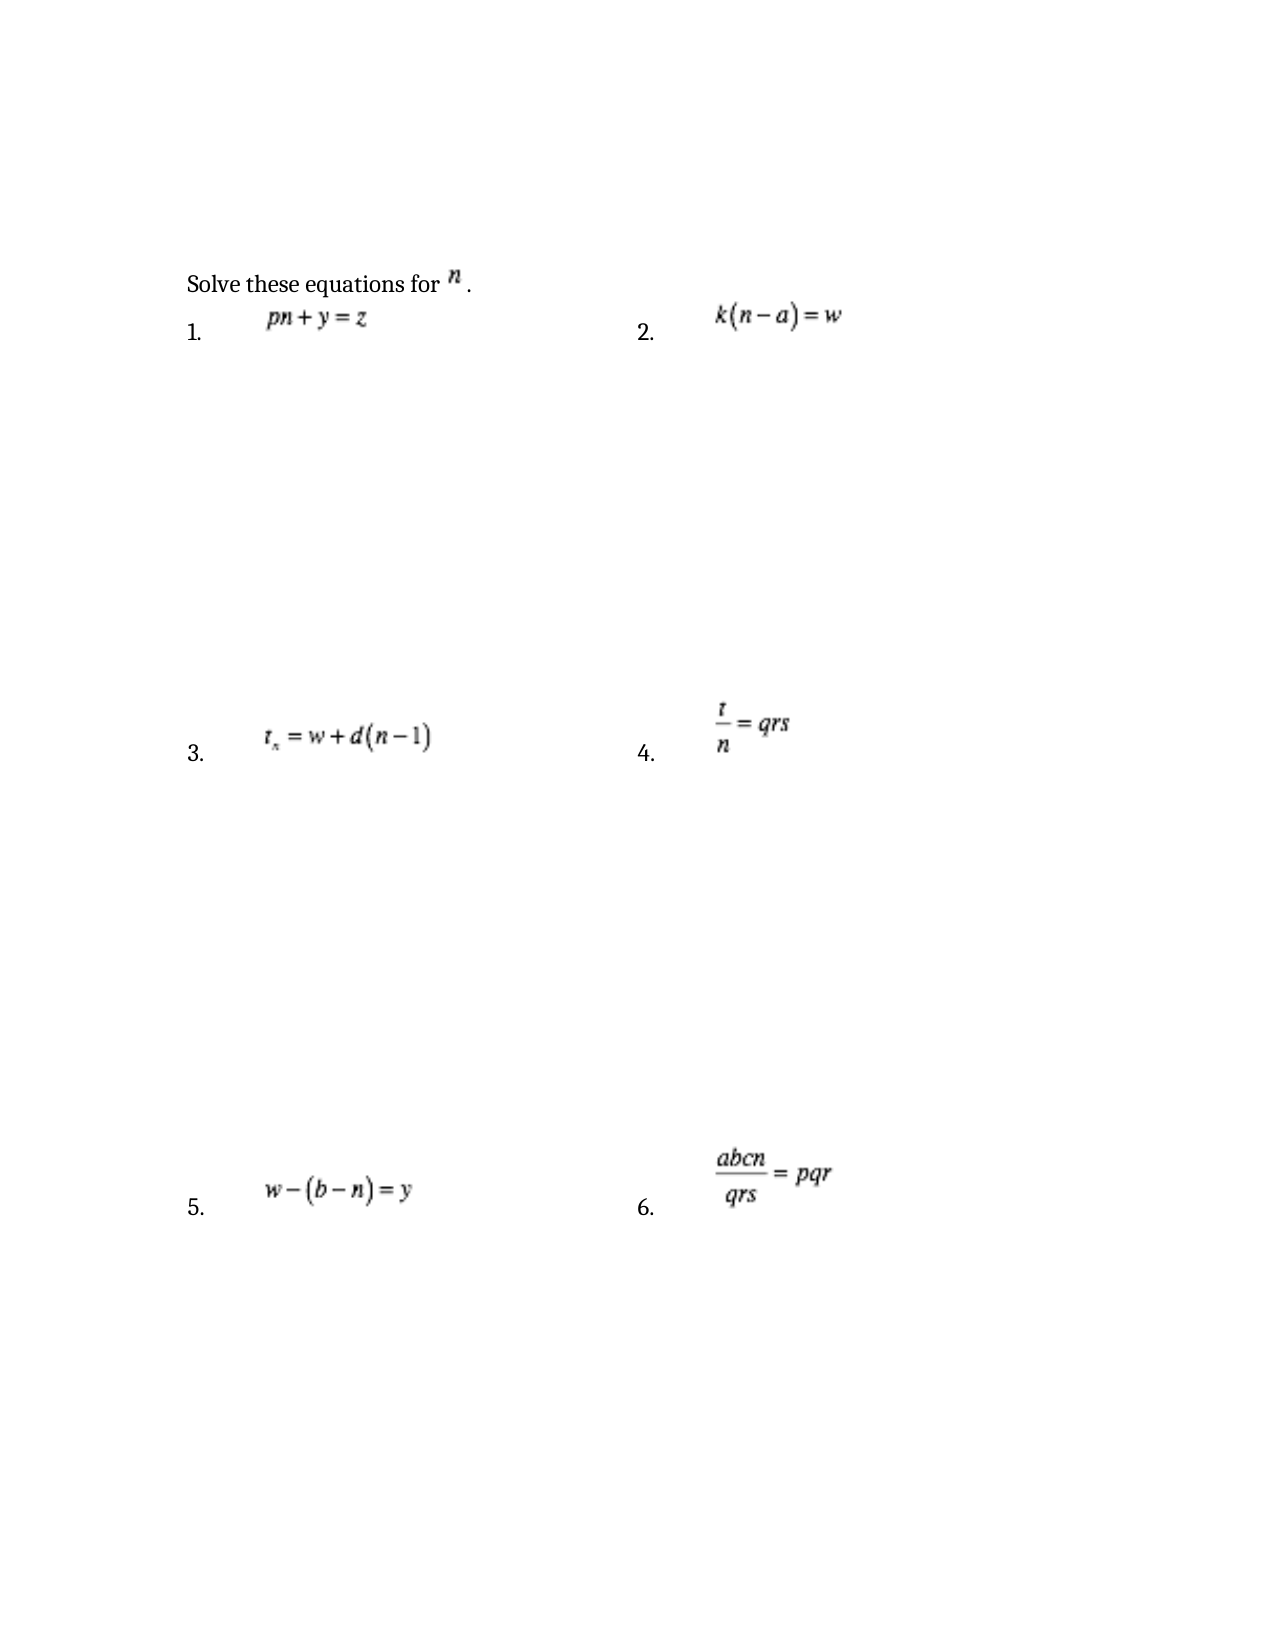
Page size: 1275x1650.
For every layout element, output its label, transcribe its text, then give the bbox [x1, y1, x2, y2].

picture [262, 1172, 417, 1211]
picture [712, 692, 796, 757]
picture [712, 298, 846, 336]
text 5. 6. [187, 1141, 1087, 1221]
text 1. 2. [187, 298, 1087, 347]
picture [262, 719, 436, 757]
text 3. 4. [187, 692, 1087, 768]
picture [712, 1141, 838, 1211]
picture [262, 306, 371, 336]
picture [445, 266, 467, 288]
text Solve these equations for . [187, 265, 1087, 298]
